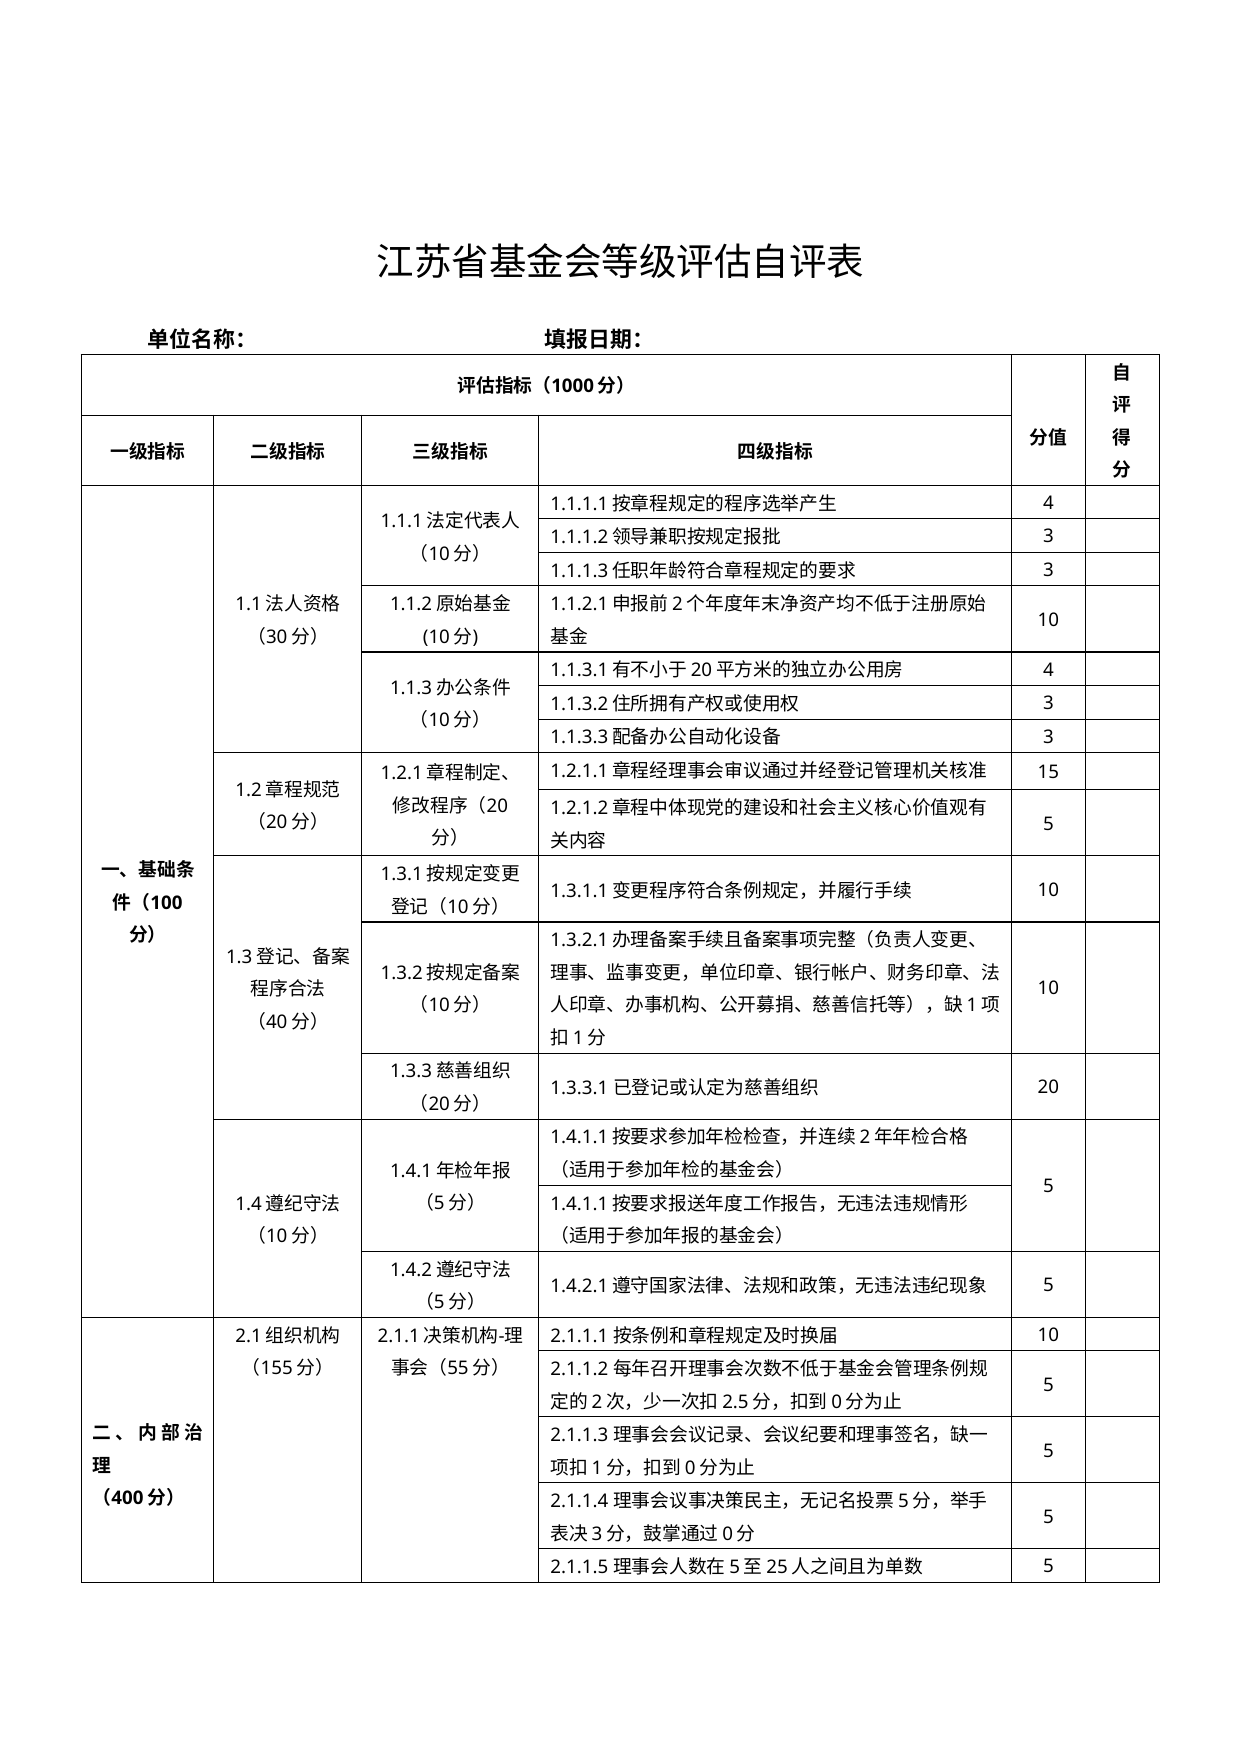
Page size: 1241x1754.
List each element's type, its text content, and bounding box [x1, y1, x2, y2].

table_cell [1086, 519, 1159, 552]
table_cell 1.1法人资格 （30分） [214, 486, 361, 752]
table_cell 5 [1012, 1120, 1085, 1251]
table_cell [1086, 1318, 1159, 1350]
table_cell 2.1组织机构（155分） [214, 1318, 361, 1582]
table_cell 1.1.2.1申报前2个年度年末净资产均不低于注册原始基金 [539, 586, 1011, 651]
table_cell 2.1.1.3 理事会会议记录、会议纪要和理事签名，缺一项扣1分，扣到0分为止 [539, 1417, 1011, 1482]
table_cell 1.1.3.1有不小于20平方米的独立办公用房 [539, 653, 1011, 685]
table_cell [1086, 790, 1159, 855]
table_cell [1086, 753, 1159, 789]
table_cell 1.1.1.1按章程规定的程序选举产生 [539, 486, 1011, 518]
table_cell 1.4.2.1遵守国家法律、法规和政策，无违法违纪现象 [539, 1252, 1011, 1317]
table_cell 三级指标 [362, 416, 538, 485]
table_cell 4 [1012, 486, 1085, 518]
table_cell 1.3.3.1 已登记或认定为慈善组织 [539, 1054, 1011, 1118]
table_cell 1.1.3办公条件（10分） [362, 653, 538, 752]
table_cell 1.4.1.1按要求参加年检检查，并连续2年年检合格（适用于参加年检的基金会） [539, 1120, 1011, 1184]
table_cell 15 [1012, 753, 1085, 789]
table_cell 1.1.1法定代表人 （10分） [362, 486, 538, 585]
table_cell 5 [1012, 790, 1085, 855]
table_cell 2.1.1.2 每年召开理事会次数不低于基金会管理条例规定的2次，少一次扣2.5分，扣到0分为止 [539, 1351, 1011, 1416]
table_cell 10 [1012, 856, 1085, 921]
table_cell 5 [1012, 1351, 1085, 1416]
text 单位名称： 填报日期： [148, 321, 1092, 354]
table_cell 2.1.1决策机构-理事会（55分） [362, 1318, 538, 1582]
table_cell 1.1.1.3任职年龄符合章程规定的要求 [539, 553, 1011, 585]
table_cell [1086, 1252, 1159, 1317]
table_cell [1086, 486, 1159, 518]
table_cell 二、内部治理 （400分） [82, 1318, 213, 1582]
table_cell 1.3.2按规定备案（10分） [362, 923, 538, 1052]
table_cell 1.2.1章程制定、修改程序（20分） [362, 753, 538, 855]
table_cell 2.1.1.1 按条例和章程规定及时换届 [539, 1318, 1011, 1350]
table_cell [1086, 720, 1159, 752]
table_cell 1.3.1.1变更程序符合条例规定，并履行手续 [539, 856, 1011, 921]
table_cell 1.4.2遵纪守法 （5分） [362, 1252, 538, 1317]
table_header 自 评 得 分 [1086, 355, 1159, 485]
table_cell 四级指标 [539, 416, 1011, 485]
table_cell 二级指标 [214, 416, 361, 485]
table_cell 10 [1012, 586, 1085, 651]
text 江苏省基金会等级评估自评表 [148, 227, 1092, 292]
table_cell 2.1.1.4 理事会议事决策民主，无记名投票5分，举手表决3分，鼓掌通过0分 [539, 1483, 1011, 1548]
table_header 评估指标（1000分） [82, 355, 1011, 414]
table_cell 10 [1012, 1318, 1085, 1350]
table_header 分值 [1012, 355, 1085, 485]
table_cell [1086, 686, 1159, 718]
table_cell 1.4遵纪守法 （10分） [214, 1120, 361, 1317]
table_cell [1086, 856, 1159, 921]
table_cell 1.2.1.2章程中体现党的建设和社会主义核心价值观有关内容 [539, 790, 1011, 855]
table_cell [1086, 1483, 1159, 1548]
table_cell 1.2章程规范 （20分） [214, 753, 361, 855]
table_cell 3 [1012, 720, 1085, 752]
table_cell 5 [1012, 1483, 1085, 1548]
table_cell [1086, 653, 1159, 685]
table_cell 10 [1012, 923, 1085, 1052]
table_cell 5 [1012, 1252, 1085, 1317]
table_cell 3 [1012, 519, 1085, 552]
table_cell [1086, 553, 1159, 585]
table_cell 1.3登记、备案程序合法 （40分） [214, 856, 361, 1118]
table_cell 一级指标 [82, 416, 213, 485]
table_cell 1.4.1.1按要求报送年度工作报告，无违法违规情形（适用于参加年报的基金会） [539, 1186, 1011, 1251]
table_cell 4 [1012, 653, 1085, 685]
table_cell 一、基础条件（100分） [82, 486, 213, 1317]
table_cell 1.4.1年检年报 （5分） [362, 1120, 538, 1251]
table_cell [1086, 1549, 1159, 1582]
table_cell [1086, 923, 1159, 1052]
table_cell [1086, 1417, 1159, 1482]
table_cell 20 [1012, 1054, 1085, 1118]
table_cell [1086, 1120, 1159, 1251]
table_cell 1.1.1.2领导兼职按规定报批 [539, 519, 1011, 552]
table_cell 1.1.2原始基金 (10分) [362, 586, 538, 651]
table_cell 1.1.3.3配备办公自动化设备 [539, 720, 1011, 752]
table_cell [1086, 586, 1159, 651]
table_cell 5 [1012, 1417, 1085, 1482]
table_cell 1.3.1按规定变更登记（10分） [362, 856, 538, 921]
table_cell 1.2.1.1章程经理事会审议通过并经登记管理机关核准 [539, 753, 1011, 789]
table_cell 1.3.3慈善组织 （20分） [362, 1054, 538, 1118]
table_cell 3 [1012, 686, 1085, 718]
table_cell 5 [1012, 1549, 1085, 1582]
table_cell 1.3.2.1办理备案手续且备案事项完整（负责人变更、理事、监事变更，单位印章、银行帐户、财务印章、法人印章、办事机构、公开募捐、慈善信托等），缺1项扣1分 [539, 923, 1011, 1052]
table_cell [1086, 1351, 1159, 1416]
table_cell [1086, 1054, 1159, 1118]
table_cell 3 [1012, 553, 1085, 585]
table_cell 2.1.1.5 理事会人数在5至25人之间且为单数 [539, 1549, 1011, 1582]
table_cell 1.1.3.2住所拥有产权或使用权 [539, 686, 1011, 718]
